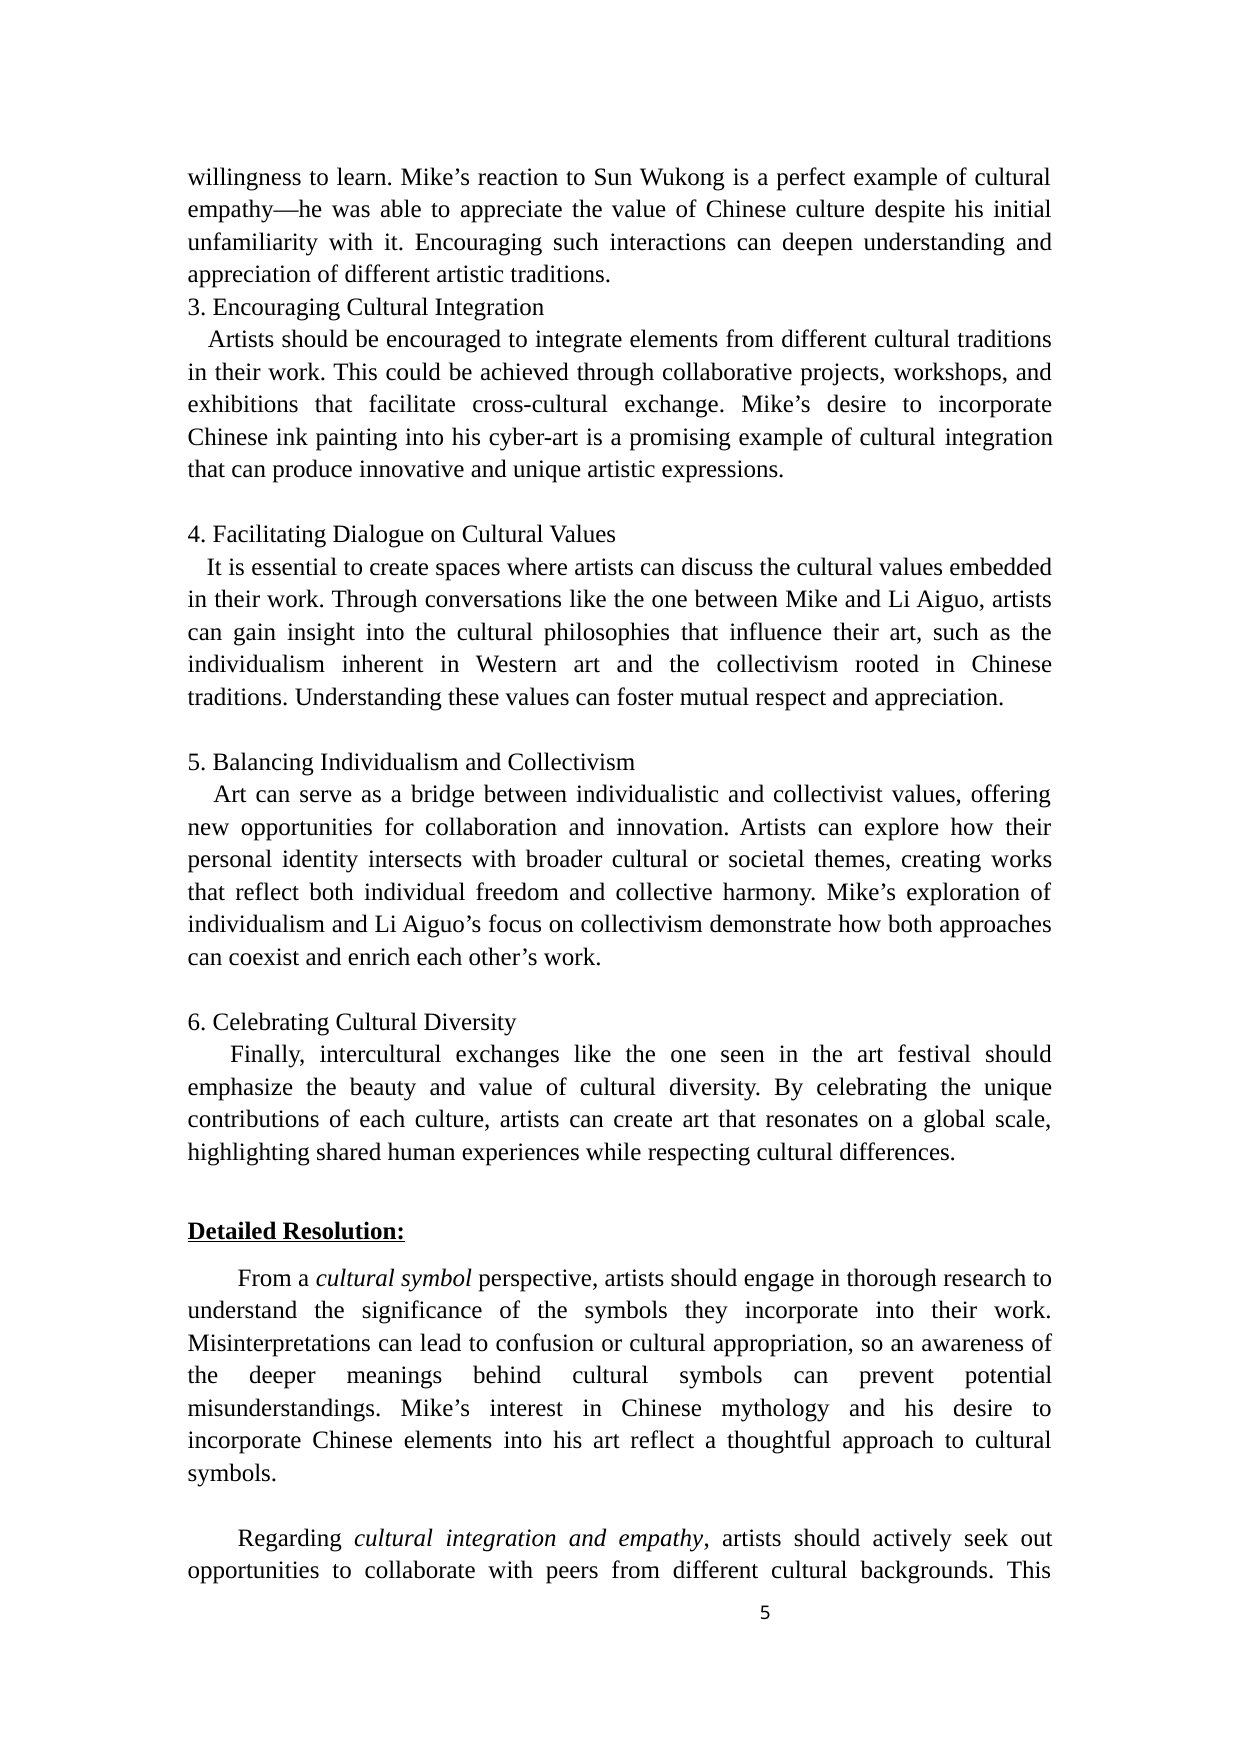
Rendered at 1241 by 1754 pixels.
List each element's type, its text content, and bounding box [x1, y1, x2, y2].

list Celebrating Cultural Diversity [187, 1005, 1053, 1037]
text 4. Facilitating Dialogue on Cultural Values [187, 517, 1053, 550]
text 3. Encouraging Cultural Integration [187, 290, 1053, 322]
text 5. Balancing Individualism and Collectivism [187, 745, 1053, 777]
text From a cultural symbol perspective, artists should engage in thorough research to understand the significance of the symbols they incorporate into their work. Misinterpretations can lead to confusion or cultural appropriation, so an awareness of the deeper meanings behind cultural symbols can prevent potential misunderstandings. Mike’s interest in Chinese mythology and his desire to incorporate Chinese elements into his art reflect a thoughtful approach to cultural symbols. [187, 1261, 1053, 1488]
text Art can serve as a bridge between individualistic and collectivist values, offering new opportunities for collaboration and innovation. Artists can explore how their personal identity intersects with broader cultural or societal themes, creating works that reflect both individual freedom and collective harmony. Mike’s exploration of individualism and Li Aiguo’s focus on collectivism demonstrate how both approaches can coexist and enrich each other’s work. [187, 777, 1053, 972]
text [187, 160, 1053, 290]
text It is essential to create spaces where artists can discuss the cultural values embedded in their work. Through conversations like the one between Mike and Li Aiguo, artists can gain insight into the cultural philosophies that influence their art, such as the individualism inherent in Western art and the collectivism rooted in Chinese traditions. Understanding these values can foster mutual respect and appreciation. [187, 550, 1053, 712]
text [187, 1521, 1053, 1586]
text Finally, intercultural exchanges like the one seen in the art festival should emphasize the beauty and value of cultural diversity. By celebrating the unique contributions of each culture, artists can create art that resonates on a global scale, highlighting shared human experiences while respecting cultural differences. [187, 1037, 1053, 1167]
text Detailed Resolution: [187, 1214, 1053, 1247]
text Artists should be encouraged to integrate elements from different cultural traditions in their work. This could be achieved through collaborative projects, workshops, and exhibitions that facilitate cross-cultural exchange. Mike’s desire to incorporate Chinese ink painting into his cyber-art is a promising example of cultural integration that can produce innovative and unique artistic expressions. [187, 322, 1053, 485]
